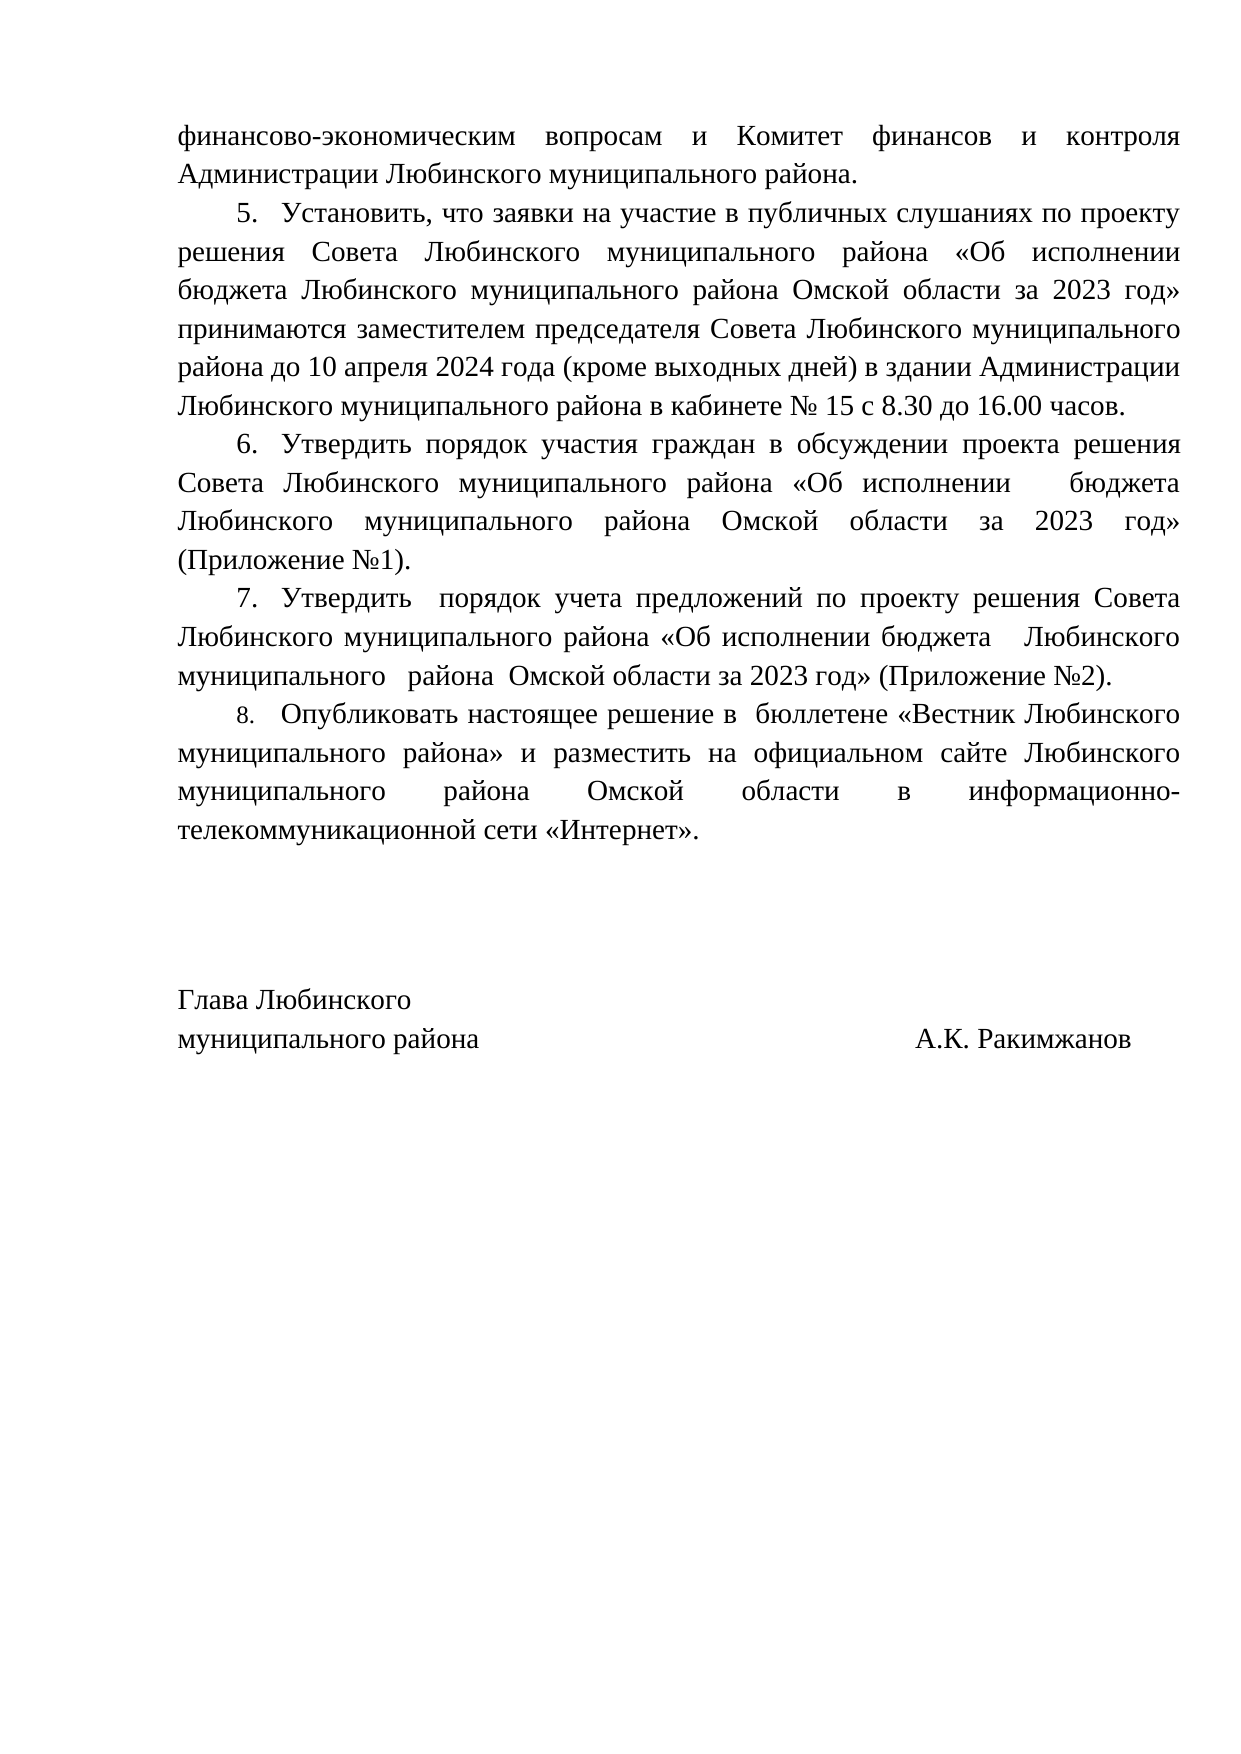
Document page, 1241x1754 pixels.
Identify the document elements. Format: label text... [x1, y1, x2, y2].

list Опубликовать настоящее решение в бюллетене «Вестник Любинского муниципального района» и разместить на официальном сайте Любинского муниципального района Омской области в информационно-телекоммуникационной сети «Интернет». [177, 696, 1181, 845]
text муниципального района А.К. Ракимжанов [177, 1021, 1181, 1054]
list Утвердить порядок учета предложений по проекту решения Совета Любинского муниципального района «Об исполнении бюджета Любинского муниципального района Омской области за 2023 год» (Приложение №2). [177, 581, 1181, 691]
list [177, 118, 1181, 190]
list Утвердить порядок участия граждан в обсуждении проекта решения Совета Любинского муниципального района «Об исполнении бюджета Любинского муниципального района Омской области за 2023 год» (Приложение №1). [177, 426, 1181, 576]
list Установить, что заявки на участие в публичных слушаниях по проекту решения Совета Любинского муниципального района «Об исполнении бюджета Любинского муниципального района Омской области за 2023 год» принимаются заместителем председателя Совета Любинского муниципального района до 10 апреля 2024 года (кроме выходных дней) в здании Администрации Любинского муниципального района в кабинете № 15 с 8.30 до 16.00 часов. [177, 195, 1181, 421]
text Глава Любинского [177, 982, 1181, 1016]
